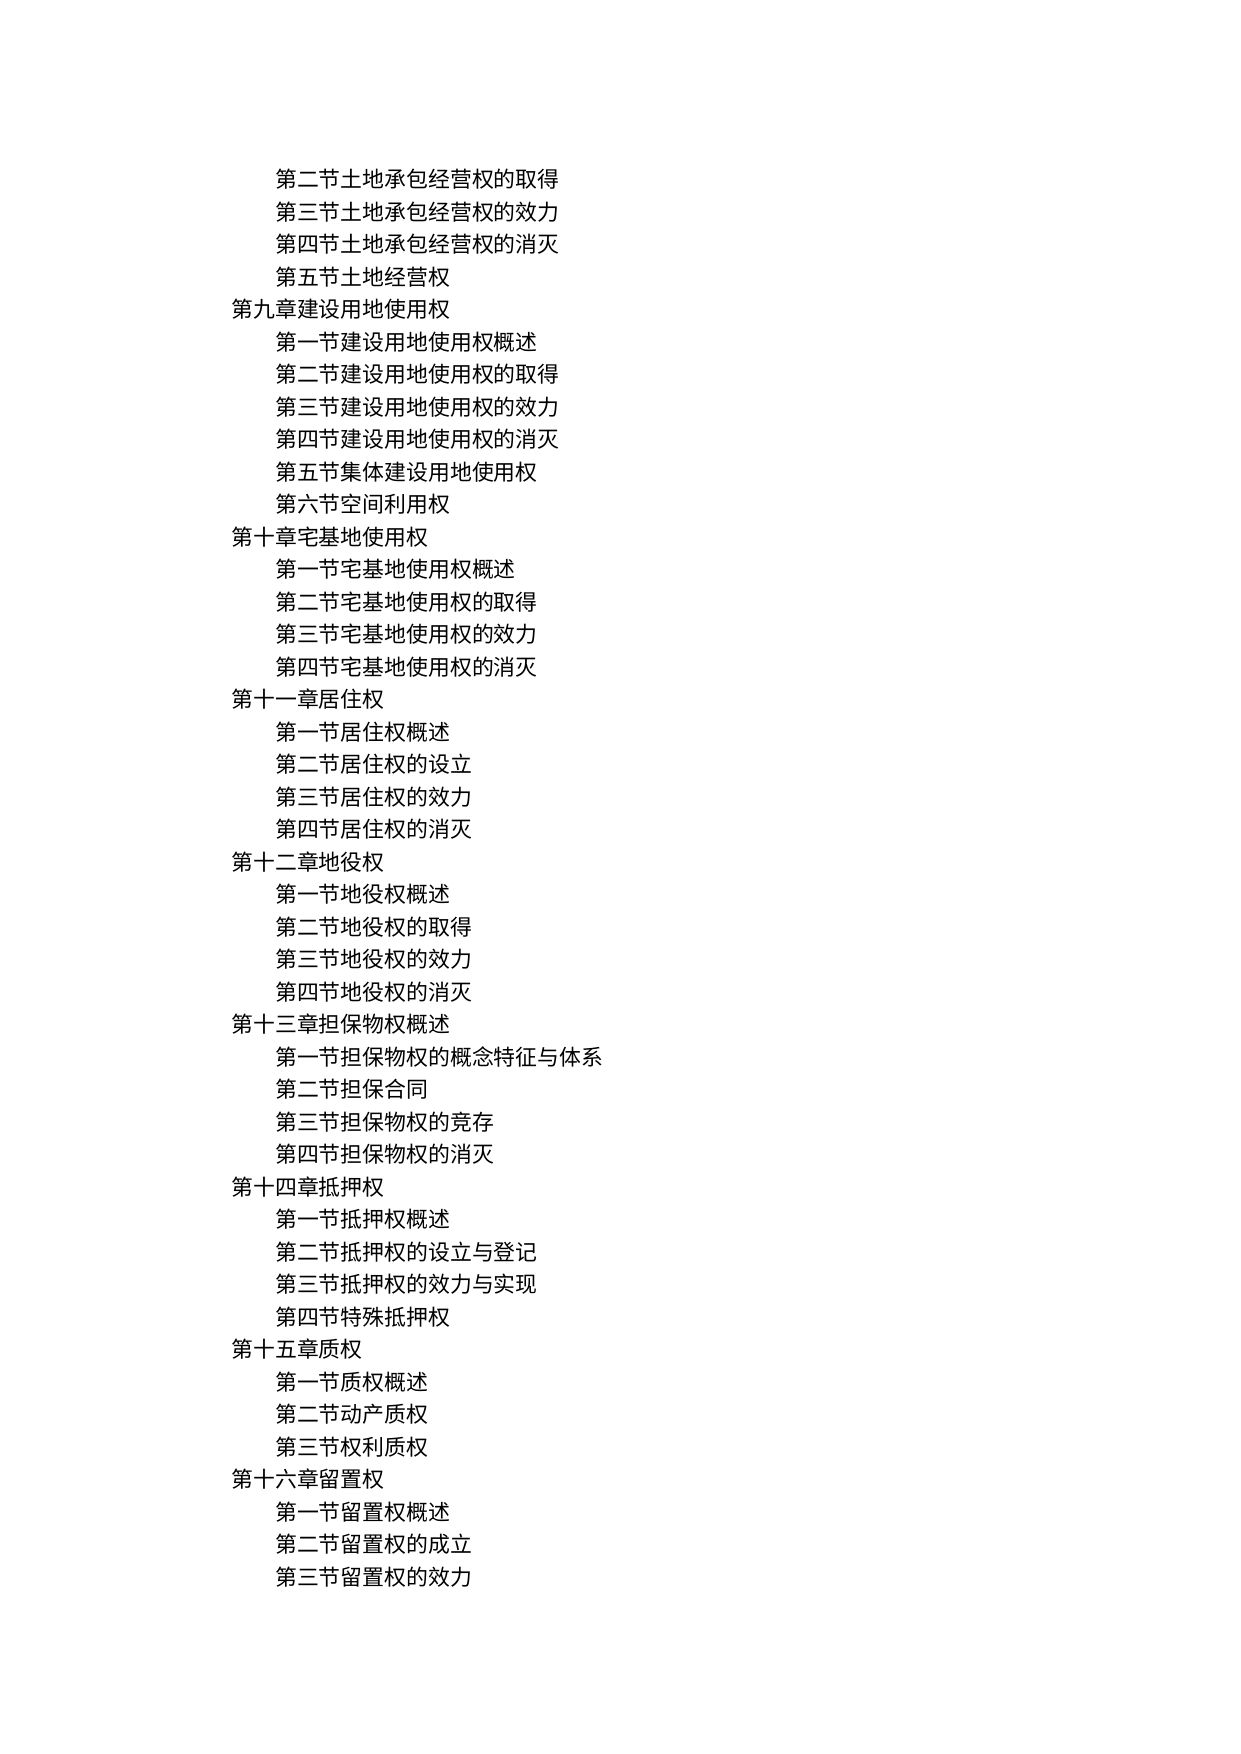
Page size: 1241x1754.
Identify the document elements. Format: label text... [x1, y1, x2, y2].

text 第二节动产质权 [275, 1397, 1053, 1429]
text 第六节空间利用权 [275, 487, 1053, 519]
text 第四节特殊抵押权 [275, 1299, 1053, 1332]
text 第十二章地役权 [231, 844, 1053, 877]
text 第二节宅基地使用权的取得 [275, 584, 1053, 617]
text 第三节抵押权的效力与实现 [275, 1267, 1053, 1299]
text 第三节建设用地使用权的效力 [275, 389, 1053, 422]
text 第二节建设用地使用权的取得 [275, 357, 1053, 389]
text 第一节质权概述 [275, 1364, 1053, 1397]
text 第五节集体建设用地使用权 [275, 454, 1053, 487]
text 第三节土地承包经营权的效力 [275, 194, 1053, 227]
text 第十四章抵押权 [231, 1169, 1053, 1202]
text 第三节留置权的效力 [275, 1559, 1053, 1592]
text 第四节建设用地使用权的消灭 [275, 422, 1053, 454]
text 第三节担保物权的竞存 [275, 1104, 1053, 1137]
text 第五节土地经营权 [275, 259, 1053, 292]
text 第十章宅基地使用权 [231, 519, 1053, 552]
text 第二节担保合同 [275, 1072, 1053, 1104]
text 第二节土地承包经营权的取得 [275, 162, 1053, 194]
text 第三节地役权的效力 [275, 942, 1053, 974]
text 第一节居住权概述 [275, 714, 1053, 747]
text 第一节抵押权概述 [275, 1202, 1053, 1234]
text 第三节居住权的效力 [275, 779, 1053, 812]
text 第一节地役权概述 [275, 877, 1053, 909]
text 第四节担保物权的消灭 [275, 1137, 1053, 1169]
text 第一节留置权概述 [275, 1494, 1053, 1527]
text 第十五章质权 [231, 1332, 1053, 1364]
text 第三节权利质权 [275, 1429, 1053, 1462]
text 第三节宅基地使用权的效力 [275, 617, 1053, 649]
text 第二节地役权的取得 [275, 909, 1053, 942]
text 第四节地役权的消灭 [275, 974, 1053, 1007]
text 第十六章留置权 [231, 1462, 1053, 1494]
text 第一节建设用地使用权概述 [275, 324, 1053, 357]
text 第九章建设用地使用权 [231, 292, 1053, 324]
text 第四节土地承包经营权的消灭 [275, 227, 1053, 259]
text 第十一章居住权 [231, 682, 1053, 714]
text 第四节宅基地使用权的消灭 [275, 649, 1053, 682]
text 第二节留置权的成立 [275, 1527, 1053, 1559]
text 第十三章担保物权概述 [231, 1007, 1053, 1039]
text 第一节宅基地使用权概述 [275, 552, 1053, 584]
text 第二节抵押权的设立与登记 [275, 1234, 1053, 1267]
text 第四节居住权的消灭 [275, 812, 1053, 844]
text 第二节居住权的设立 [275, 747, 1053, 779]
text 第一节担保物权的概念特征与体系 [275, 1039, 1053, 1072]
